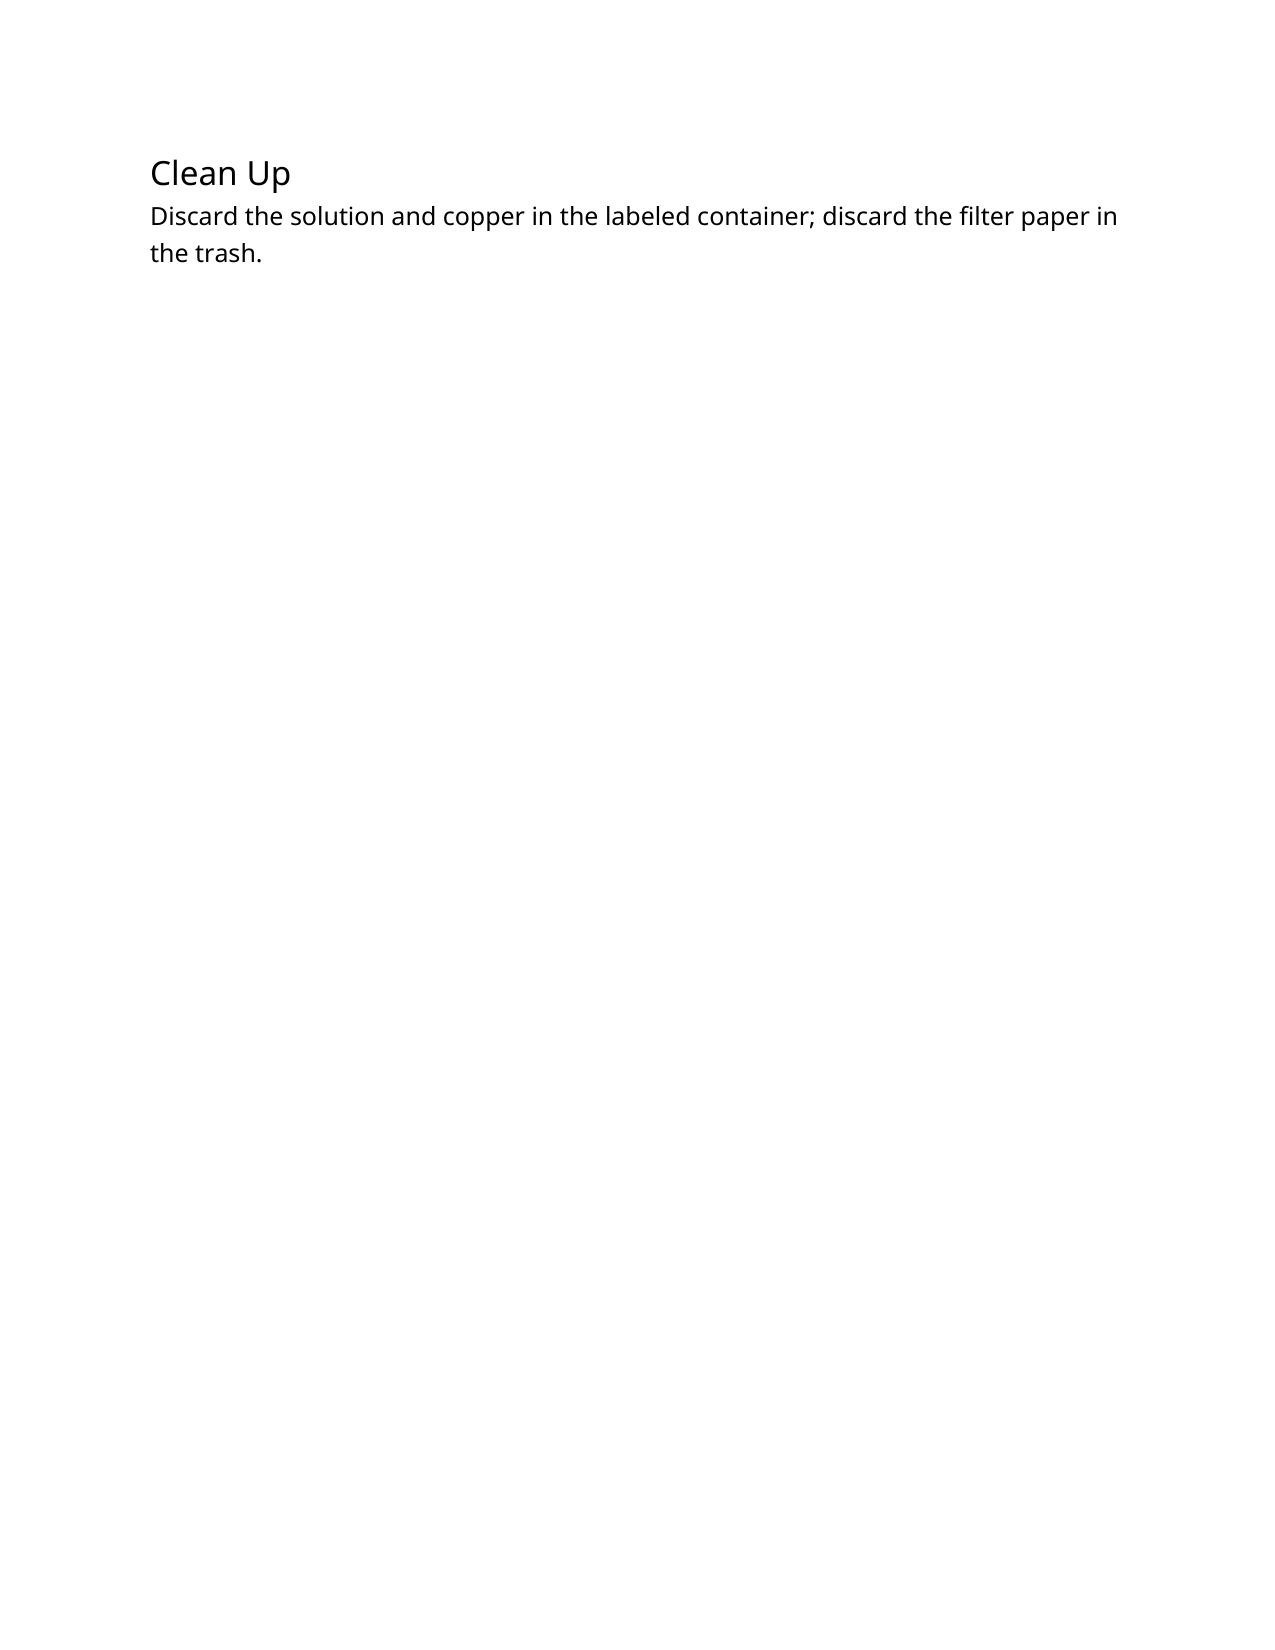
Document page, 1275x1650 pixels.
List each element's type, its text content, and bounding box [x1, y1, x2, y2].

text Discard the solution and copper in the labeled container; discard the filter paper in the trash. [150, 199, 1125, 270]
subtitle Clean Up [150, 150, 1125, 195]
